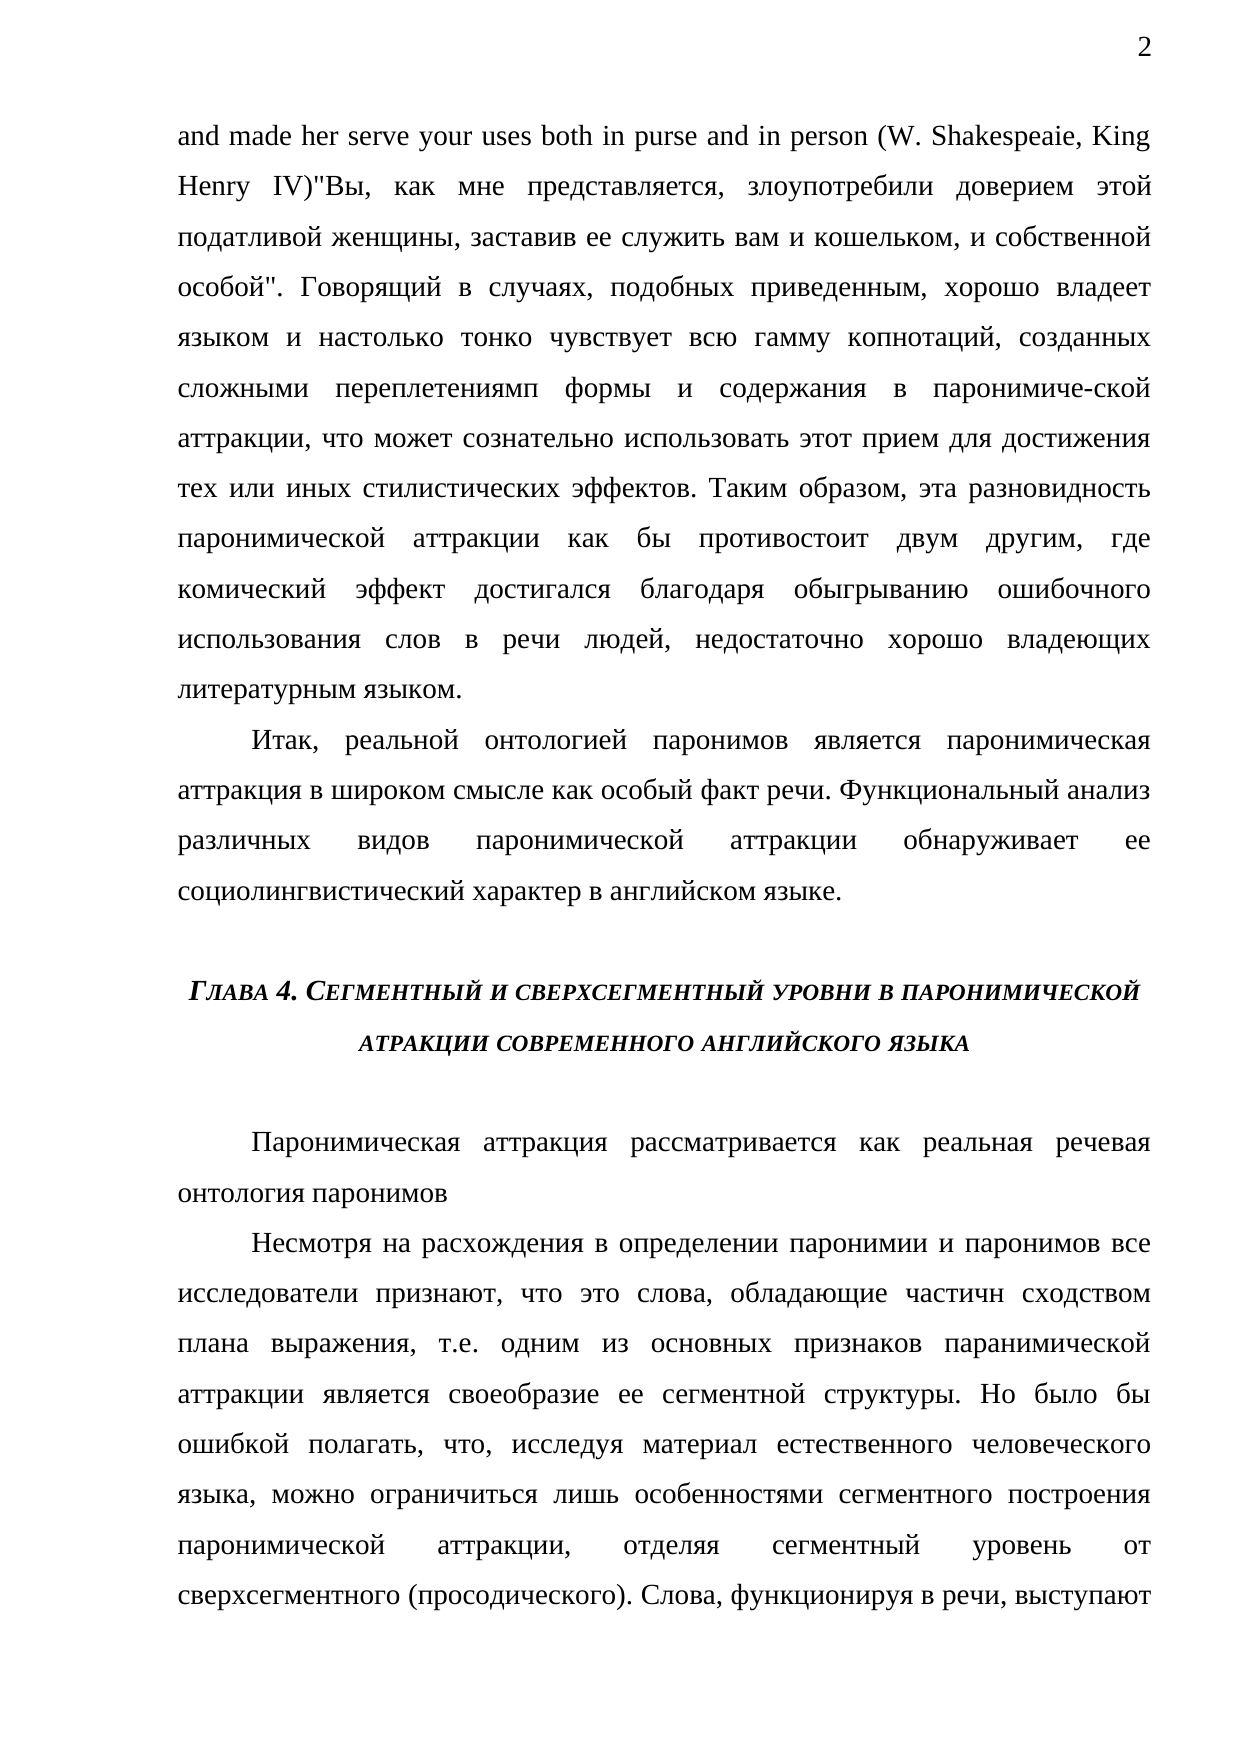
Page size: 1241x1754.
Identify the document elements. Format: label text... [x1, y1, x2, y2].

subtitle Глава 4. Сегментный и сверхсегментный уровни в паронимической атракции современного английского языка [177, 973, 1152, 1057]
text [177, 1225, 1152, 1611]
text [177, 118, 1152, 705]
text Паронимическая аттракция рассматривается как реальная речевая онтология паронимов [177, 1124, 1152, 1208]
text Итак, реальной онтологией паронимов является паронимическая аттракция в широком смысле как особый факт речи. Функциональный анализ различных видов паронимической аттракции обнаруживает ее социолингвистический характер в английском языке. [177, 722, 1152, 906]
